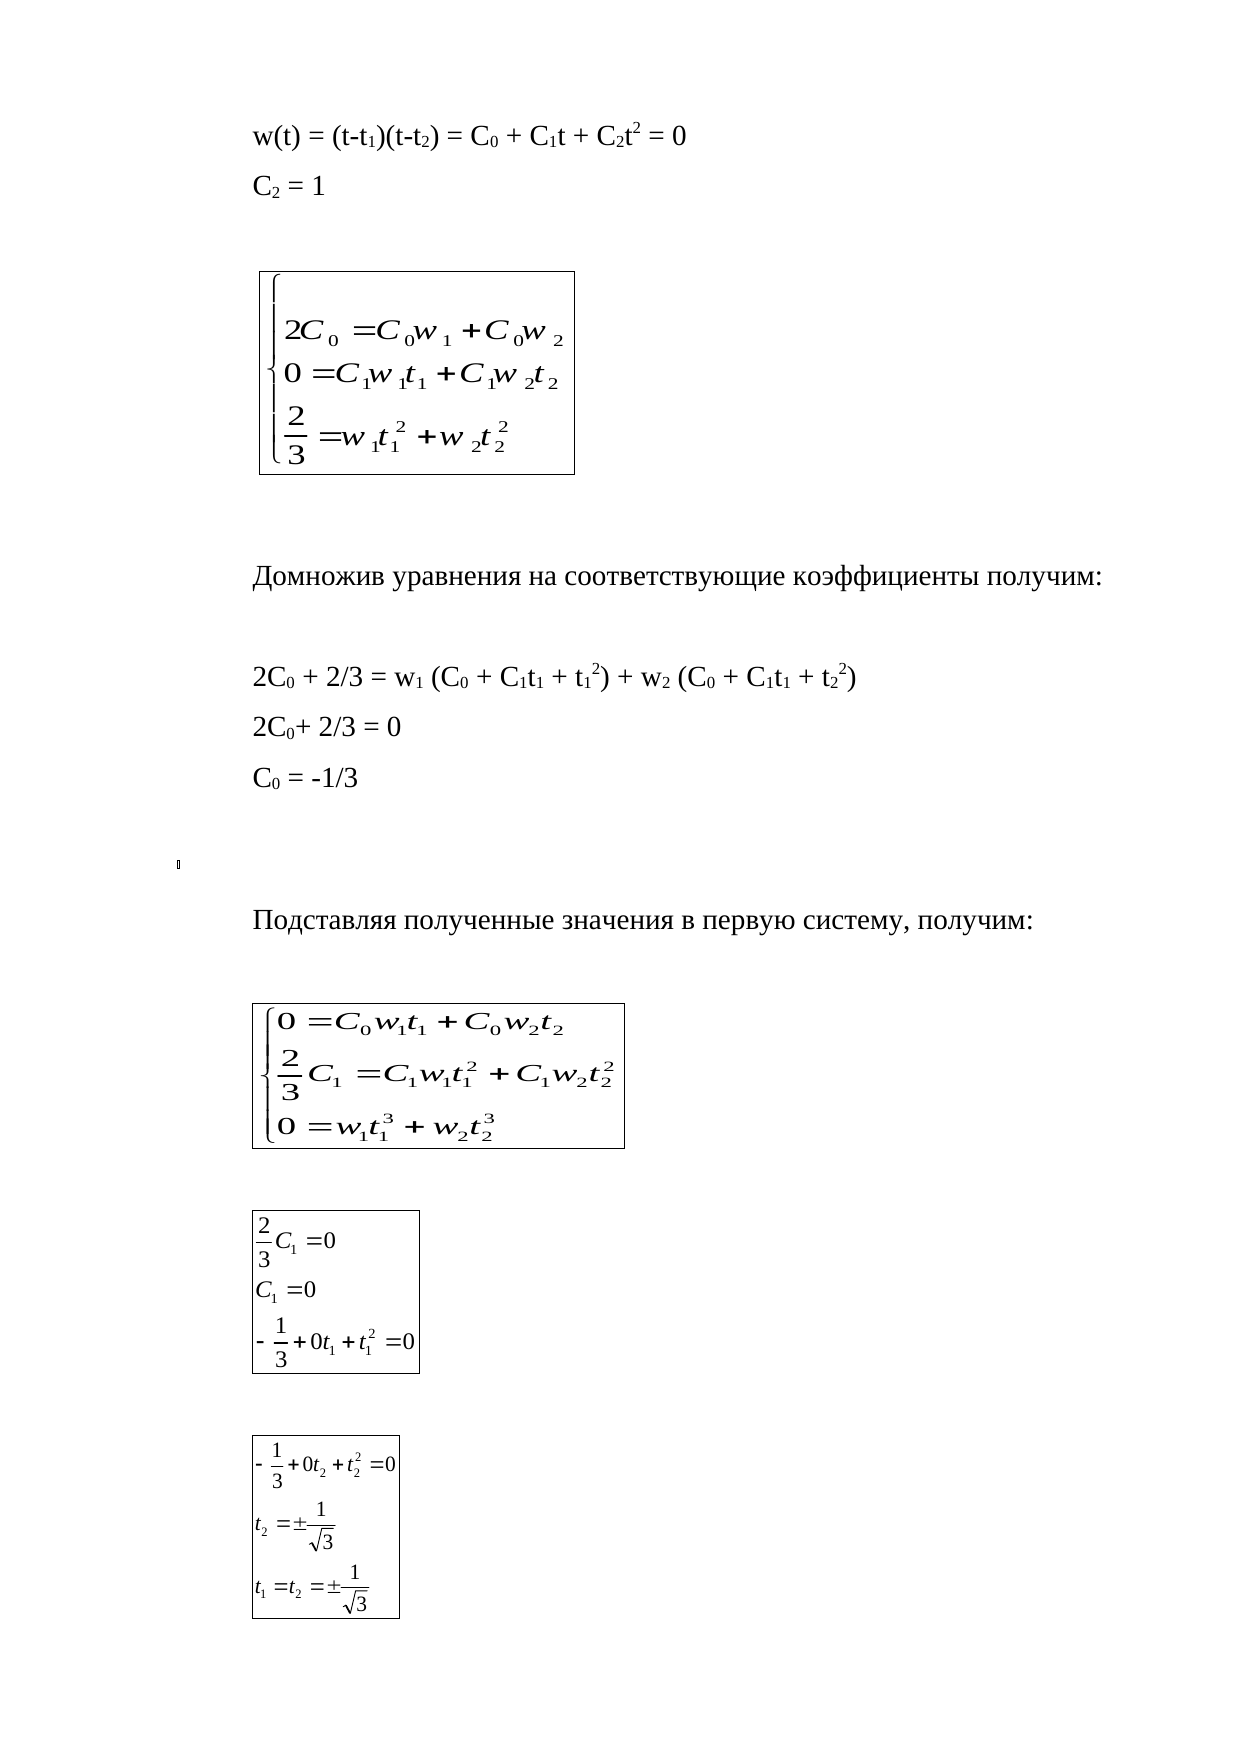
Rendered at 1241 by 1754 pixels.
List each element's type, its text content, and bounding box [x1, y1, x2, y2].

text C0 = -1/3 [177, 760, 1152, 793]
text w(t) = (t-t1)(t-t2) = C0 + C1t + C2t2 = 0 [177, 118, 1152, 152]
text 2C0 + 2/3 = w1 (C0 + C1t1 + t12) + w2 (C0 + C1t1 + t22) [177, 659, 1152, 693]
text Подставляя полученные значения в первую систему, получим: [177, 860, 1152, 936]
text 2C0+ 2/3 = 0 [177, 709, 1152, 743]
text Домножив уравнения на соответствующие коэффициенты получим: [177, 558, 1152, 592]
text C2 = 1 [177, 168, 1152, 202]
